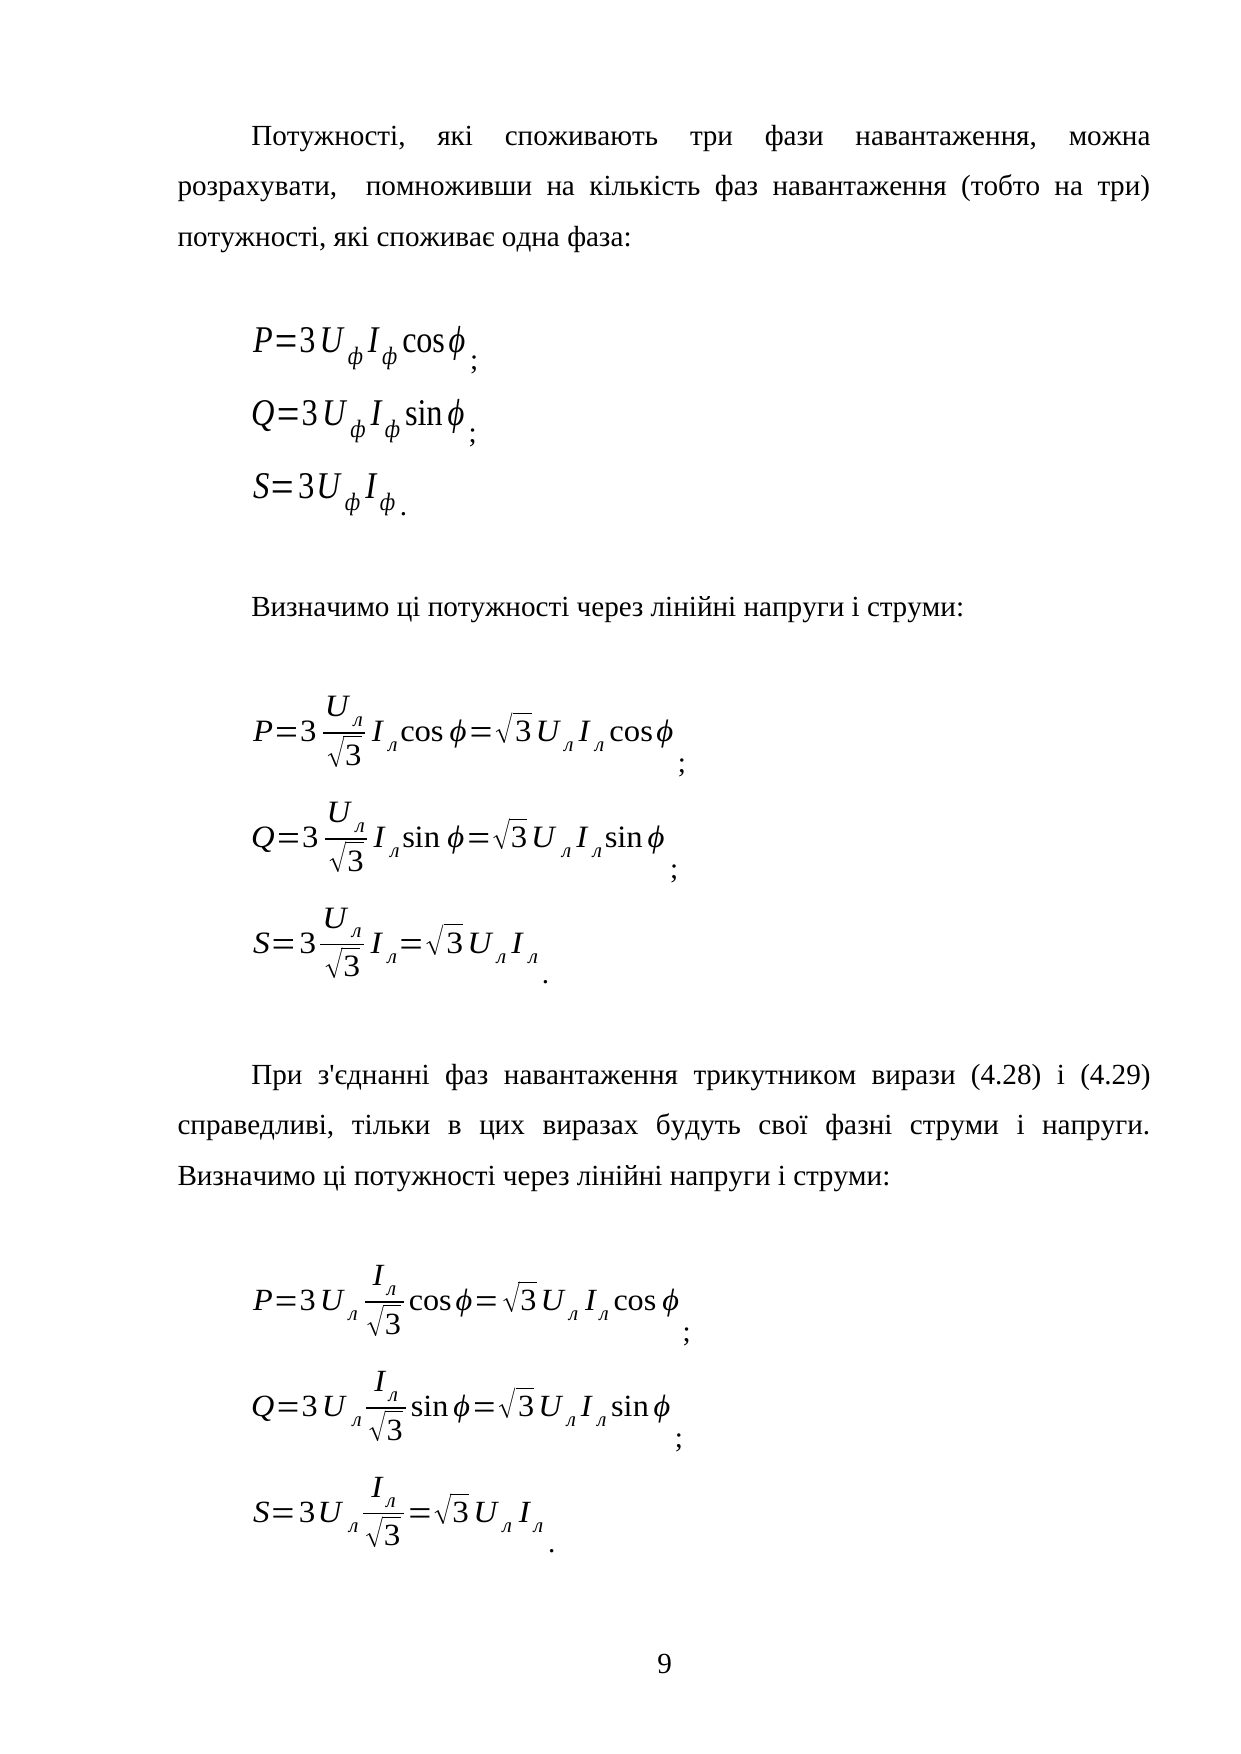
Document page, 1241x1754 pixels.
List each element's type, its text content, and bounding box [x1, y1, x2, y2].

text Визначимо ці потужності через лінійні напруги і струми: [177, 589, 1152, 622]
text ; [177, 1258, 1152, 1347]
text ; [177, 795, 1152, 884]
text ; [177, 1364, 1152, 1453]
text . [177, 465, 1152, 522]
text . [177, 1470, 1152, 1559]
text Потужності, які споживають три фази навантаження, можна розрахувати, помноживши на кількість фаз навантаження (тобто на три) потужності, які споживає одна фаза: [177, 118, 1152, 252]
text ; [177, 319, 1152, 376]
text ; [177, 392, 1152, 449]
text . [177, 901, 1152, 990]
text При з'єднанні фаз навантаження трикутником вирази (4.28) і (4.29) справедливі, тільки в цих виразах будуть свої фазні струми і напруги. Визначимо ці потужності через лінійні напруги і струми: [177, 1057, 1152, 1191]
text ; [177, 689, 1152, 778]
